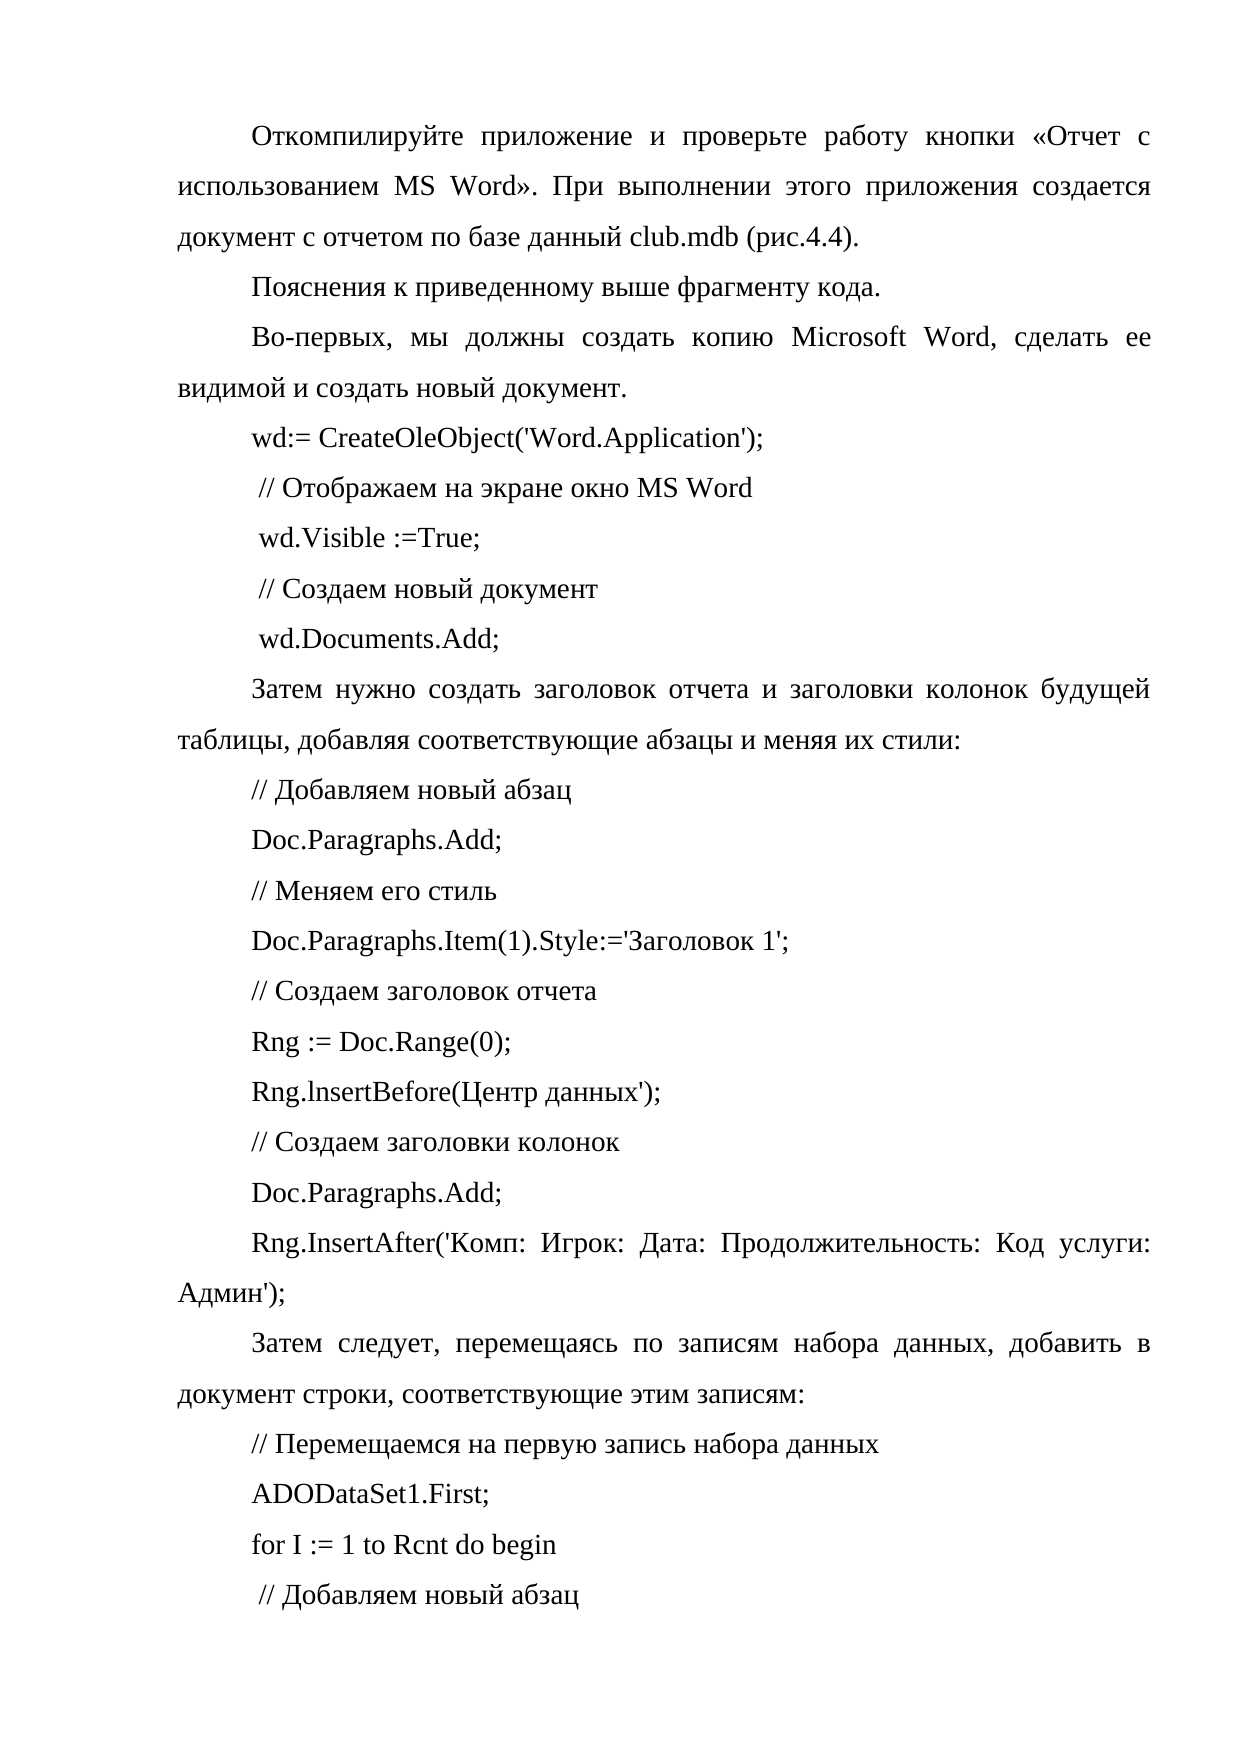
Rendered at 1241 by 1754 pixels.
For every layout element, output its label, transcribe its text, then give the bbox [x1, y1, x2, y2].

text Rng := Doc.Range(0); [177, 1024, 1152, 1057]
text ADODataSet1.First; [177, 1477, 1152, 1510]
text Откомпилируйте приложение и проверьте работу кнопки «Отчет с использованием MS Word». При выполнении этого приложения создается документ с отчетом по базе данный club.mdb (рис.4.4). [177, 118, 1152, 252]
text // Добавляем новый абзац [177, 1577, 1152, 1611]
text Затем следует, перемещаясь по записям набора данных, добавить в документ строки, соответствующие этим записям: [177, 1326, 1152, 1409]
text // Создаем заголовок отчета [177, 973, 1152, 1007]
text // Отображаем на экране окно MS Word [177, 470, 1152, 504]
text wd.Documents.Add; [177, 621, 1152, 655]
text // Добавляем новый абзац [177, 772, 1152, 806]
text // Меняем его стиль [177, 873, 1152, 906]
text wd:= CreateOleObject('Word.Application'); [177, 420, 1152, 453]
text Doc.Paragraphs.Add; [177, 1175, 1152, 1208]
text Rng.lnsertBefore(Центр данных'); [177, 1074, 1152, 1108]
text Во-первых, мы должны создать копию Microsoft Word, сделать ее видимой и создать новый документ. [177, 319, 1152, 403]
text Doc.Paragraphs.Add; [177, 822, 1152, 856]
text // Создаем новый документ [177, 571, 1152, 604]
text Затем нужно создать заголовок отчета и заголовки колонок будущей таблицы, добавляя соответствующие абзацы и меняя их стили: [177, 672, 1152, 755]
text Doc.Paragraphs.Item(1).Style:='Заголовок 1'; [177, 923, 1152, 957]
text Rng.InsertAfter('Комп: Игрок: Дата: Продолжительность: Код услуги: Админ'); [177, 1225, 1152, 1309]
text Пояснения к приведенному выше фрагменту кода. [177, 269, 1152, 303]
text for I := 1 to Rcnt do begin [177, 1527, 1152, 1560]
text wd.Visible :=True; [177, 521, 1152, 554]
text // Перемещаемся на первую запись набора данных [177, 1426, 1152, 1460]
text // Создаем заголовки колонок [177, 1124, 1152, 1158]
